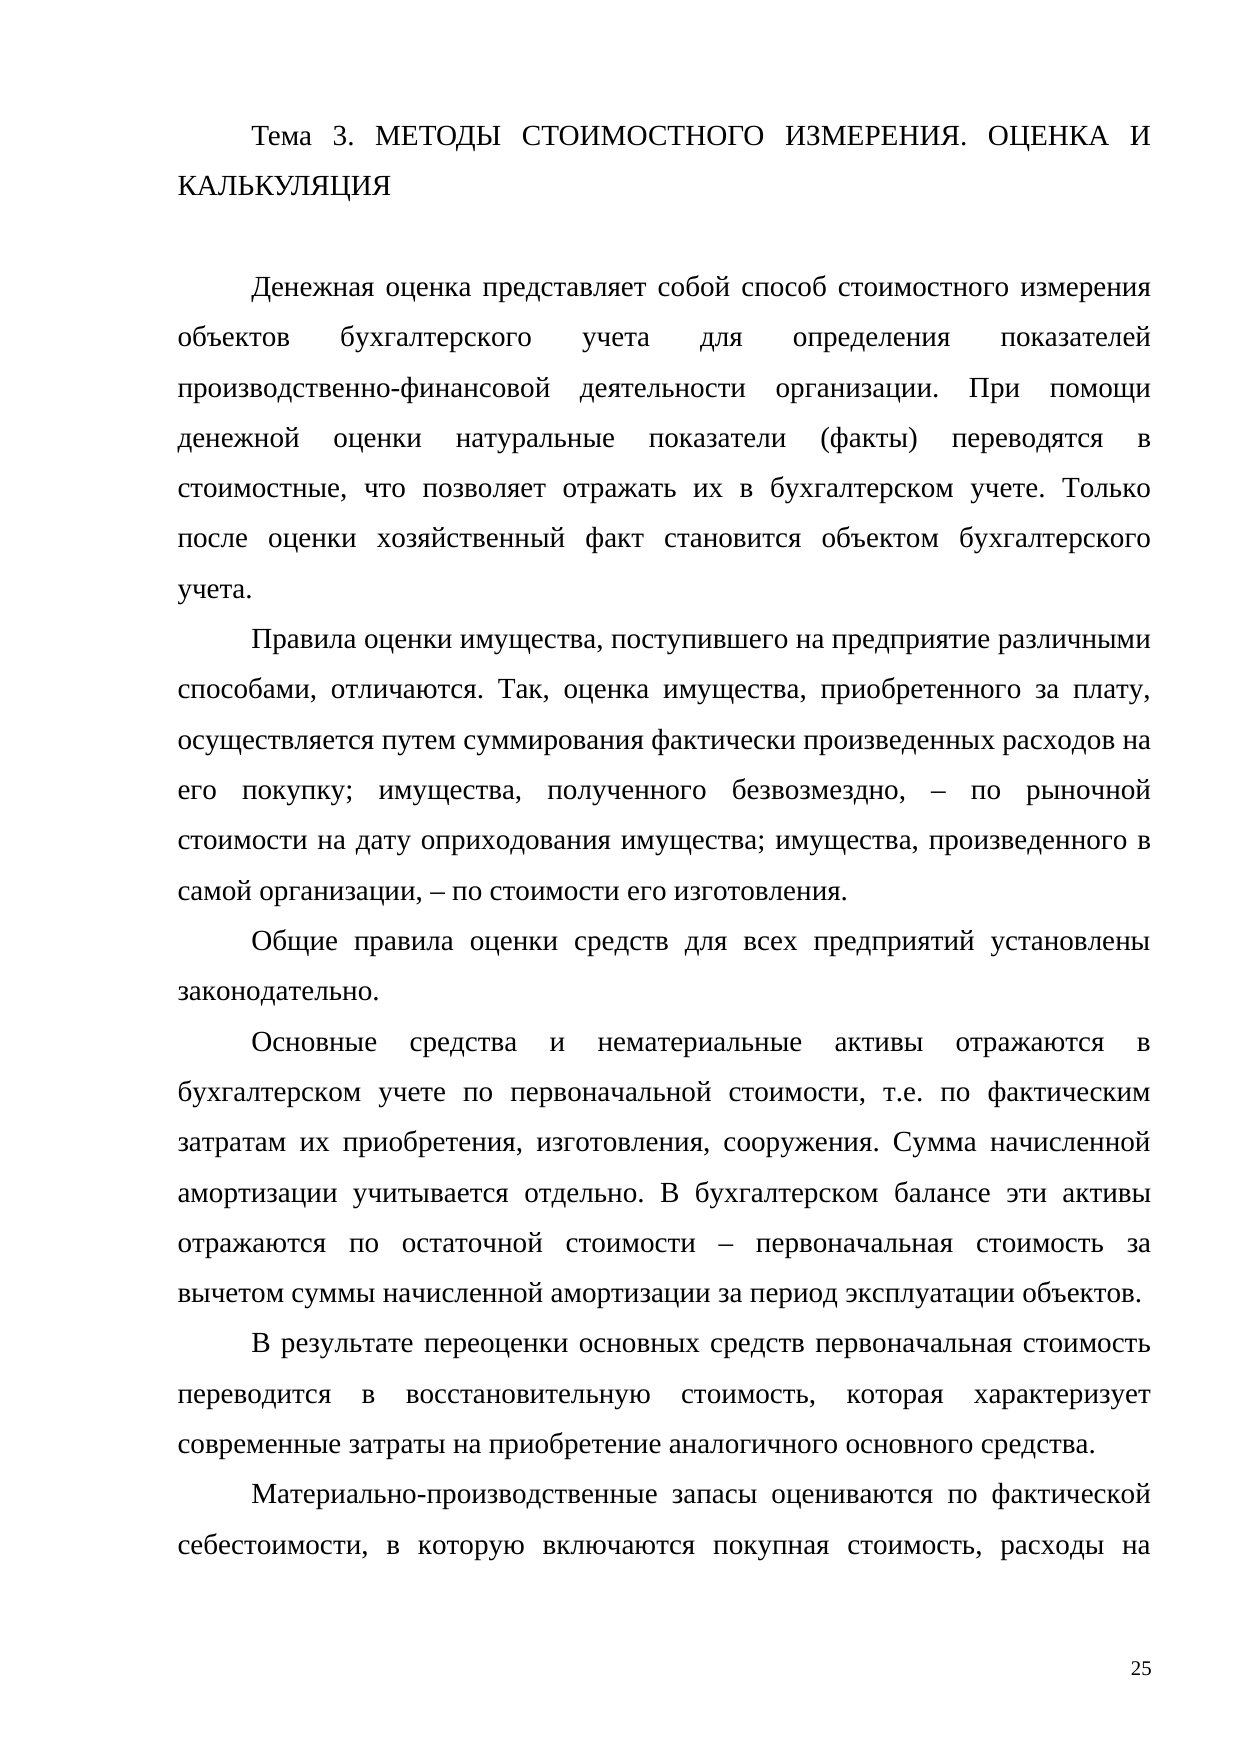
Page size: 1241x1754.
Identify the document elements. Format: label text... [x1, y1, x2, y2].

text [177, 1477, 1152, 1560]
text Основные средства и нематериальные активы отражаются в бухгалтерском учете по первоначальной стоимости, т.е. по фактическим затратам их приобретения, изготовления, сооружения. Сумма начисленной амортизации учитывается отдельно. В бухгалтерском балансе эти активы отражаются по остаточной стоимости – первоначальная стоимость за вычетом суммы начисленной амортизации за период эксплуатации объектов. [177, 1024, 1152, 1309]
subtitle Тема 3. Методы стоимостного измерения. Оценка и калькуляция [177, 118, 1152, 202]
text Денежная оценка представляет собой способ стоимостного измерения объектов бухгалтерского учета для определения показателей производственно-финансовой деятельности организации. При помощи денежной оценки натуральные показатели (факты) переводятся в стоимостные, что позволяет отражать их в бухгалтерском учете. Только после оценки хозяйственный факт становится объектом бухгалтерского учета. [177, 269, 1152, 604]
text В результате переоценки основных средств первоначальная стоимость переводится в восстановительную стоимость, которая характеризует современные затраты на приобретение аналогичного основного средства. [177, 1326, 1152, 1460]
text Общие правила оценки средств для всех предприятий установлены законодательно. [177, 923, 1152, 1007]
text Правила оценки имущества, поступившего на предприятие различными способами, отличаются. Так, оценка имущества, приобретенного за плату, осуществляется путем суммирования фактически произведенных расходов на его покупку; имущества, полученного безвозмездно, – по рыночной стоимости на дату оприходования имущества; имущества, произведенного в самой организации, – по стоимости его изготовления. [177, 621, 1152, 906]
